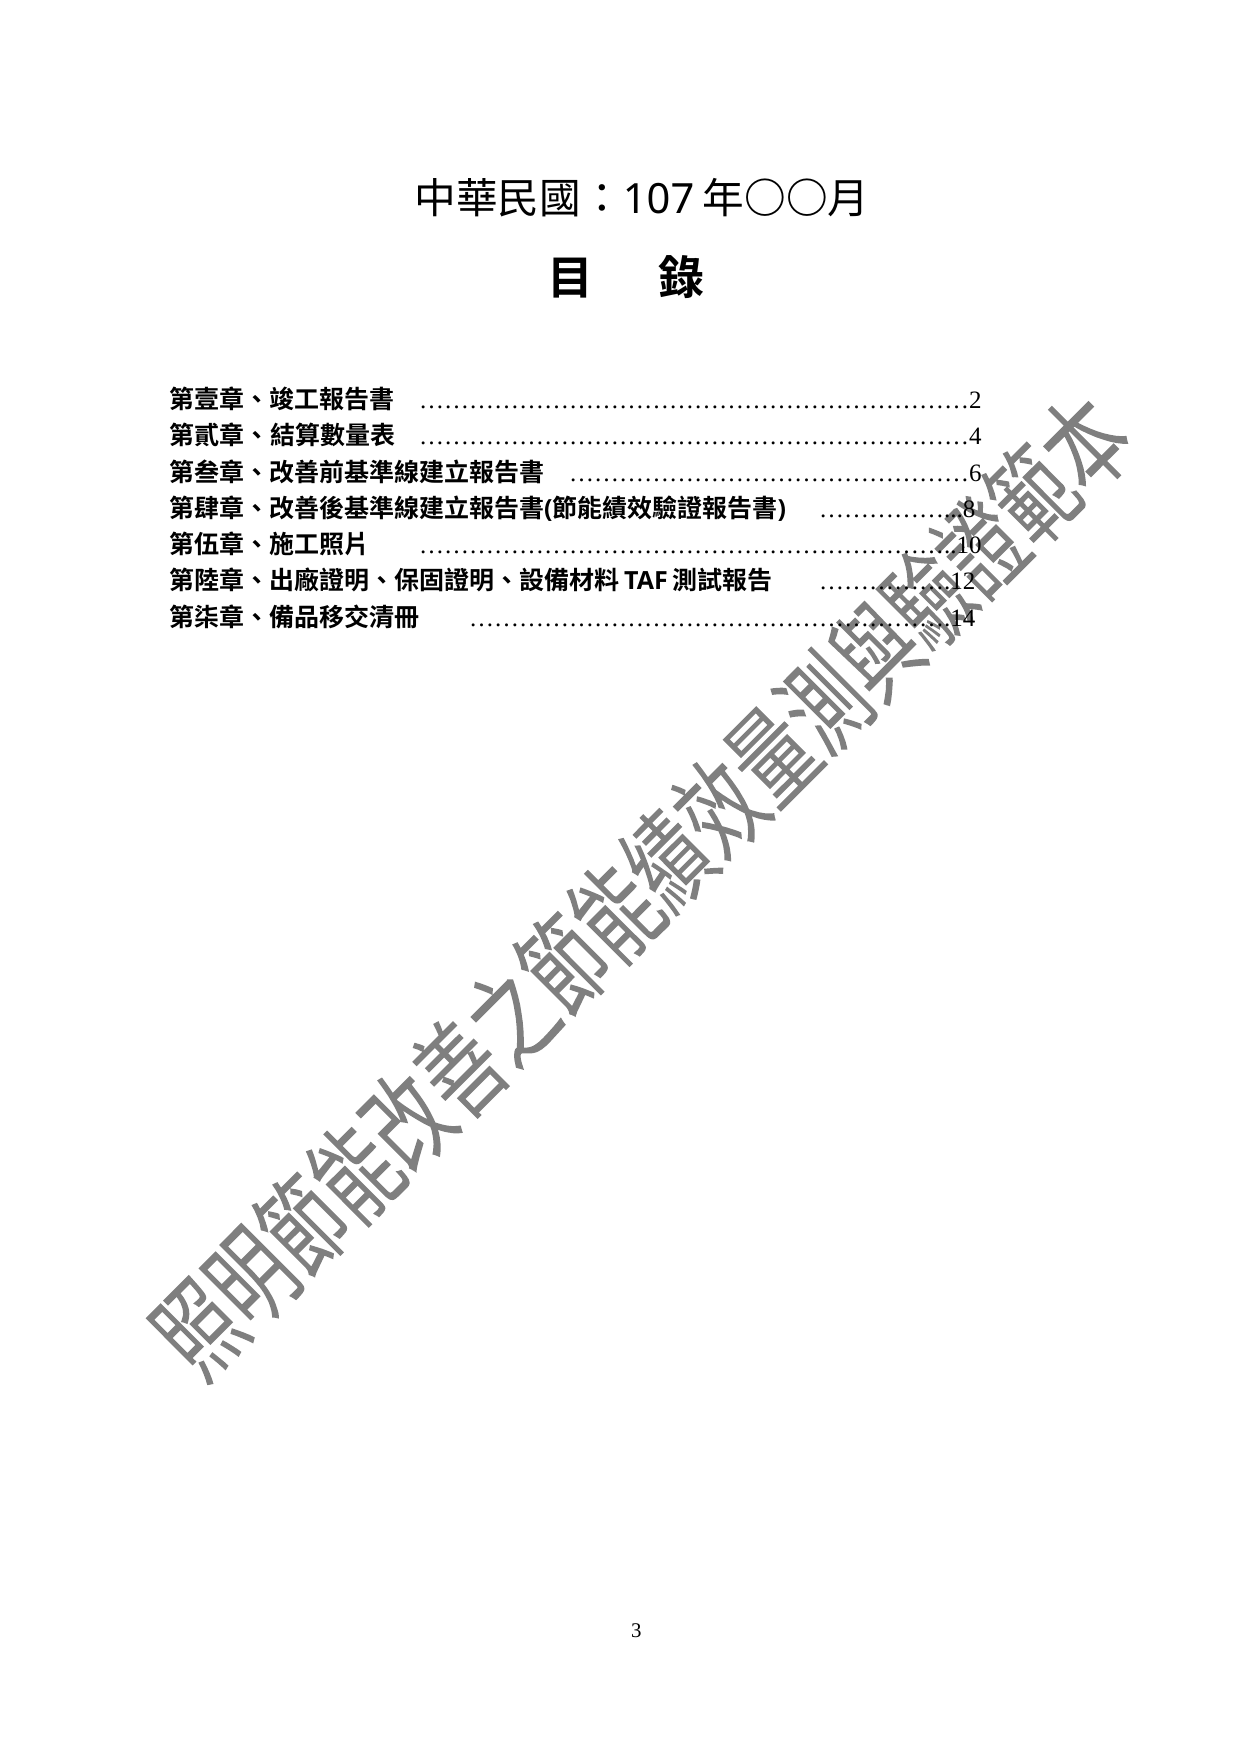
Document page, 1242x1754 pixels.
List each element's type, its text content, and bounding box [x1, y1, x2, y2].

text 第叁章、改善前基準線建立報告書 …………………………………………6 [169, 452, 1115, 488]
text 第柒章、備品移交清冊 ………………………………………………….14 [169, 597, 1115, 633]
text 第肆章、改善後基準線建立報告書(節能績效驗證報告書) ……………...8 [169, 488, 1115, 524]
text 第陸章、出廠證明、保固證明、設備材料TAF測試報告 …………….12 [169, 561, 1115, 597]
text 第貳章、 結算數量表 …………………………………………………………4 [169, 416, 1115, 452]
text 中華民國：107年○○月 [169, 165, 1115, 225]
text 目 錄 [525, 264, 774, 302]
text 第壹章、竣工報告書 …………………………………………………………2 [169, 379, 1115, 416]
text 第伍章、施工照片 ………………………………………………………..10 [169, 524, 1115, 561]
